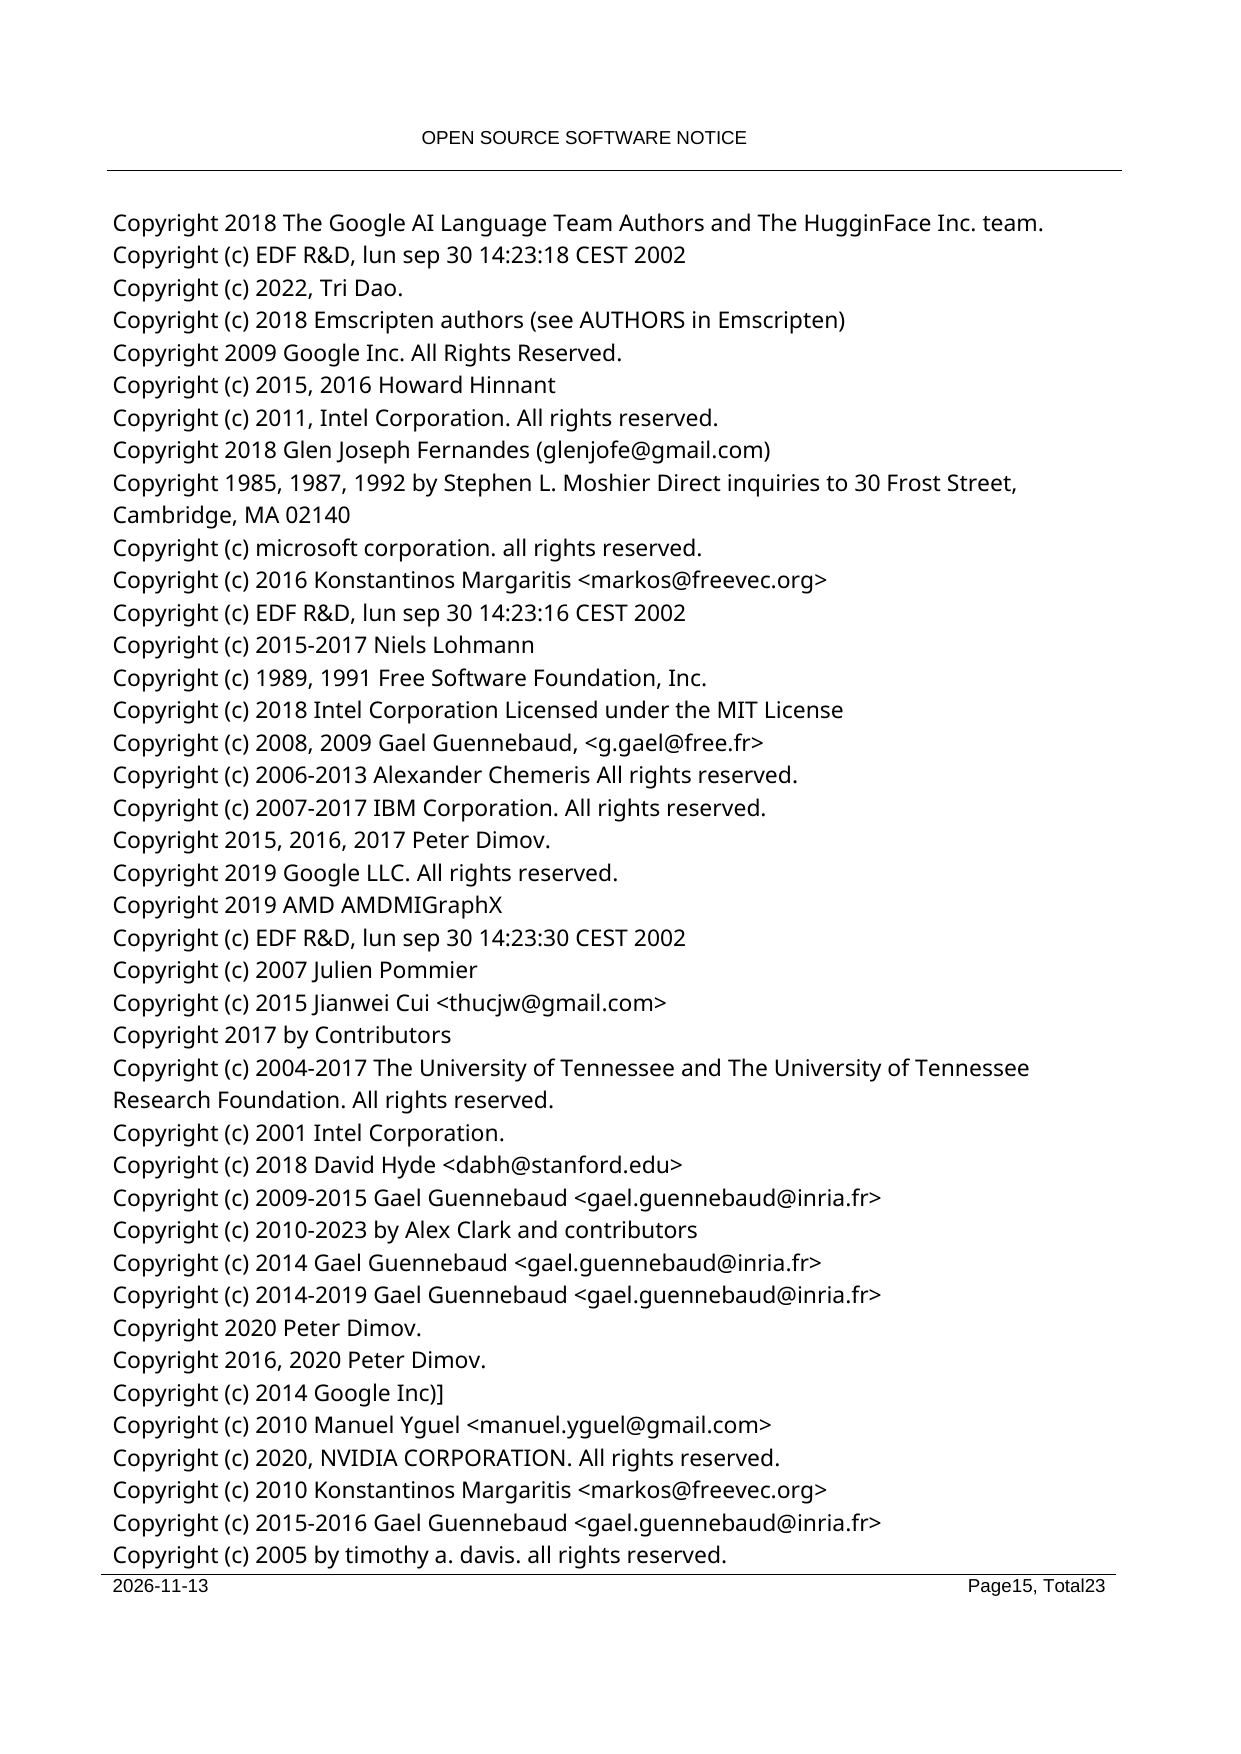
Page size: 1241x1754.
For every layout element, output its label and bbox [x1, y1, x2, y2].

text [112, 206, 1128, 1571]
